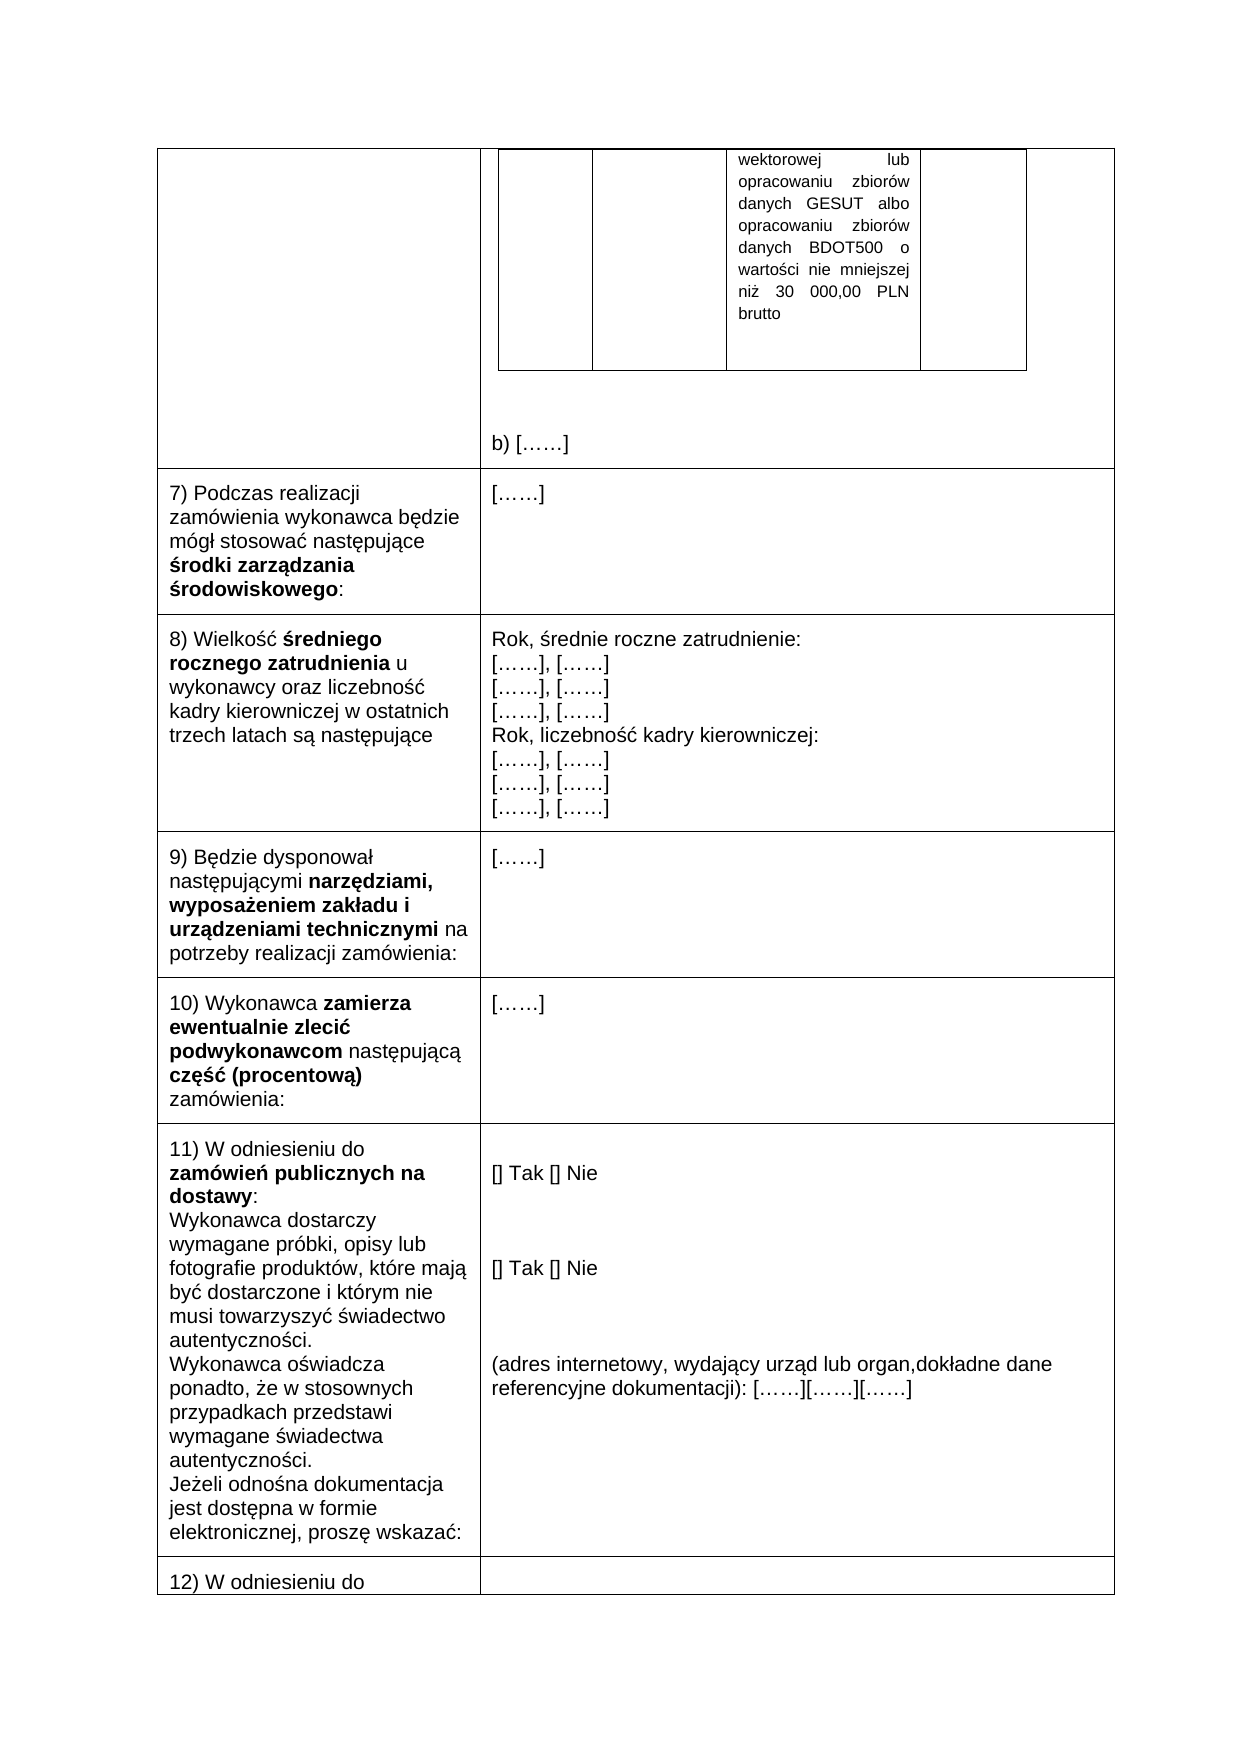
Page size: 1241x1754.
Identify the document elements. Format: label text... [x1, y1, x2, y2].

table_cell [……] [481, 978, 1114, 1123]
table_cell a) [……] b) [……] [481, 149, 1114, 468]
table_cell [……] [481, 469, 1114, 613]
table_cell 8) Wielkość średniego rocznego zatrudnienia u wykonawcy oraz liczebność kadry kierowniczej w ostatnich trzech latach są następujące [158, 615, 480, 831]
table_cell 11) W odniesieniu do zamówień publicznych na dostawy: Wykonawca dostarczy wymagane próbki, opisy lub fotografie produktów, które mają być dostarczone i którym nie musi towarzyszyć świadectwo autentyczności. Wykonawca oświadcza ponadto, że w stosownych przypadkach przedstawi wymagane świadectwa autentyczności. Jeżeli odnośna dokumentacja jest dostępna w formie elektronicznej, proszę wskazać: [158, 1124, 480, 1556]
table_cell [158, 1557, 480, 1594]
table_cell 9) Będzie dysponował następującymi narzędziami, wyposażeniem zakładu i urządzeniami technicznymi na potrzeby realizacji zamówienia: [158, 832, 480, 977]
table_cell [] Tak [] Nie [] Tak [] Nie (adres internetowy, wydający urząd lub organ,dokładne dane referencyjne dokumentacji): [……][……][……] [481, 1124, 1114, 1556]
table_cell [481, 1557, 1114, 1594]
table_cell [158, 149, 480, 468]
table_cell 10) Wykonawca zamierza ewentualnie zlecić podwykonawcom następującą część (procentową) zamówienia: [158, 978, 480, 1123]
table_cell 7) Podczas realizacji zamówienia wykonawca będzie mógł stosować następujące środki zarządzania środowiskowego: [158, 469, 480, 613]
table_cell Rok, średnie roczne zatrudnienie: [……], [……] [……], [……] [……], [……] Rok, liczebność kadry kierowniczej: [……], [……] [……], [……] [……], [……] [481, 615, 1114, 831]
table_cell [……] [481, 832, 1114, 977]
